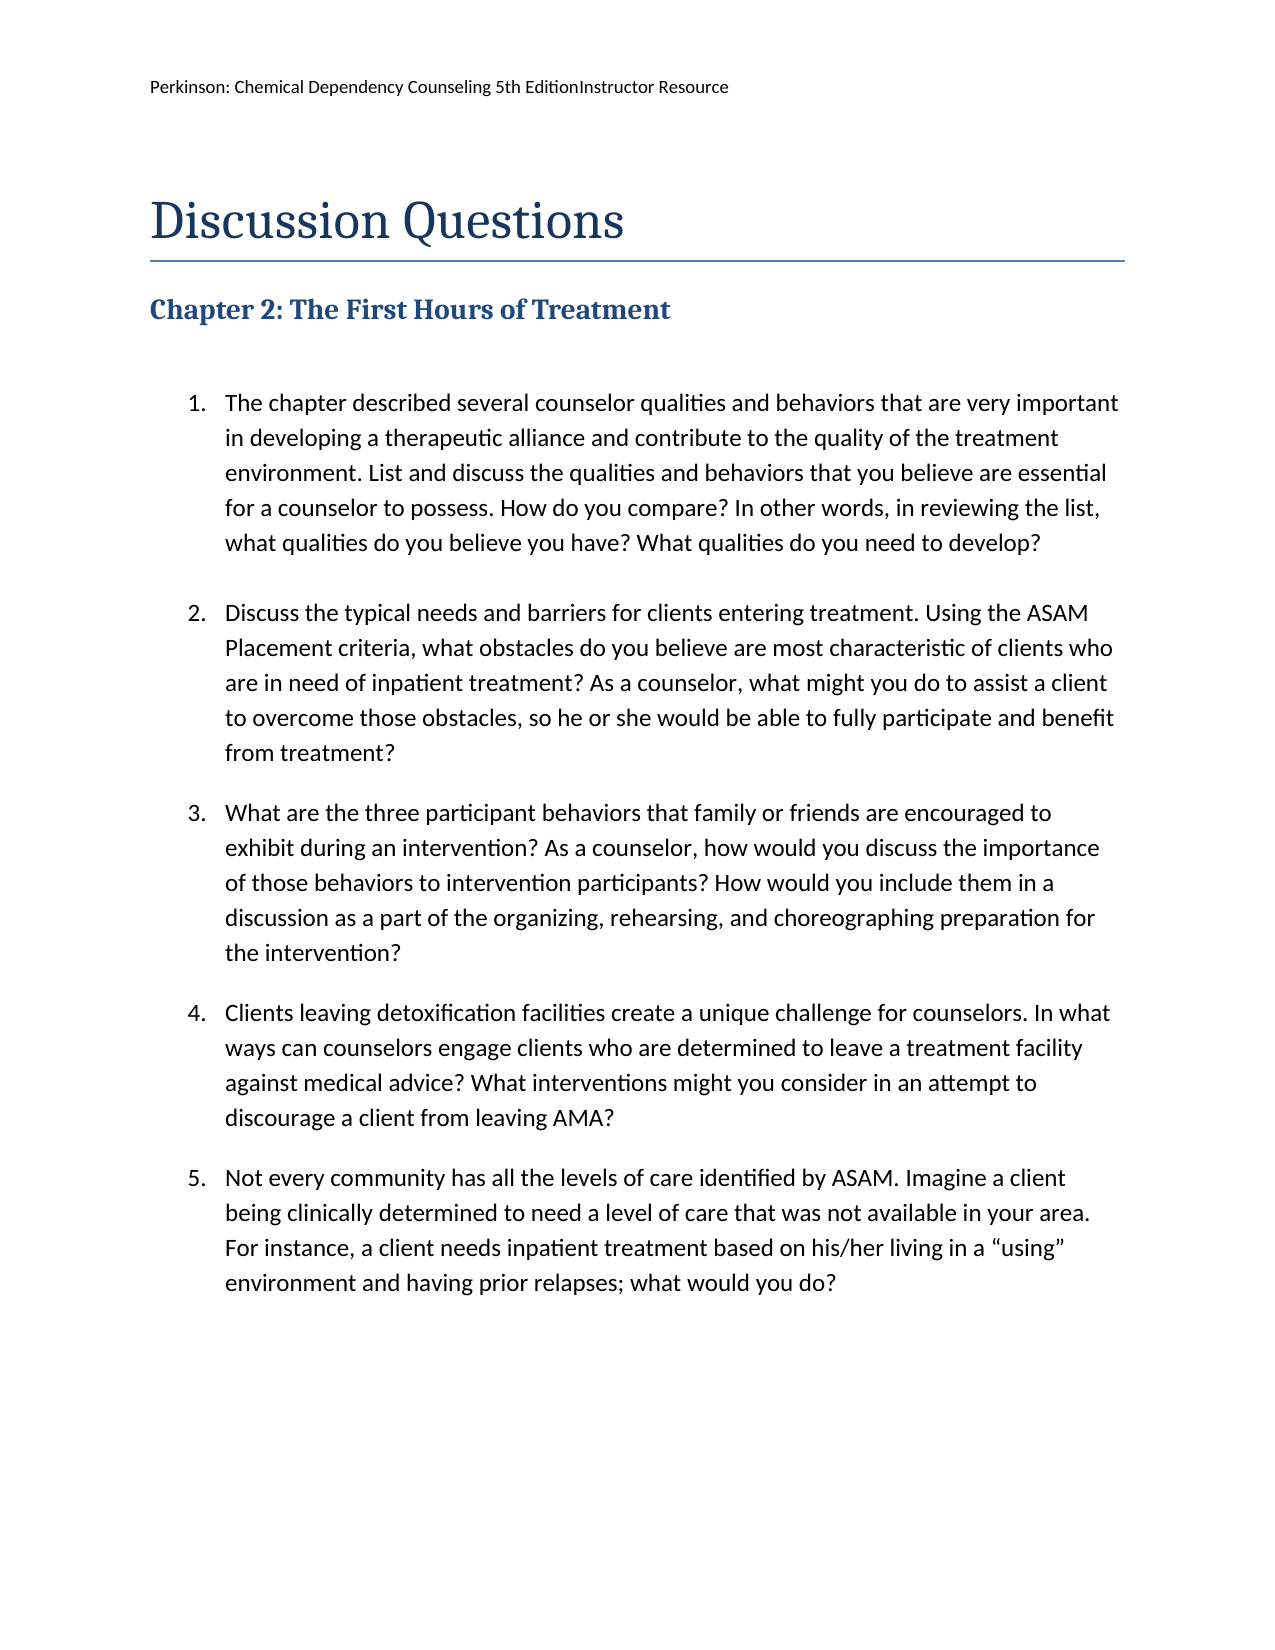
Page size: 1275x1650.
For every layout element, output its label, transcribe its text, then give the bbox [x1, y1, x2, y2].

list Clients leaving detoxification facilities create a unique challenge for counselors. In what ways can counselors engage clients who are determined to leave a treatment facility against medical advice? What interventions might you consider in an attempt to discourage a client from leaving AMA? [187, 997, 1125, 1132]
list Discuss the typical needs and barriers for clients entering treatment. Using the ASAM Placement criteria, what obstacles do you believe are most characteristic of clients who are in need of inpatient treatment? As a counselor, what might you do to assist a client to overcome those obstacles, so he or she would be able to fully participate and benefit from treatment? [187, 597, 1125, 767]
title Discussion Questions [150, 189, 1125, 260]
list Not every community has all the levels of care identified by ASAM. Imagine a client being clinically determined to need a level of care that was not available in your area. For instance, a client needs inpatient treatment based on his/her living in a “using” environment and having prior relapses; what would you do? [187, 1162, 1125, 1297]
list The chapter described several counselor qualities and behaviors that are very important in developing a therapeutic alliance and contribute to the quality of the treatment environment. List and discuss the qualities and behaviors that you believe are essential for a counselor to possess. How do you compare? In other words, in reviewing the list, what qualities do you believe you have? What qualities do you need to develop? [187, 387, 1125, 557]
subtitle Chapter 2: The First Hours of Treatment [150, 293, 1125, 327]
list What are the three participant behaviors that family or friends are encouraged to exhibit during an intervention? As a counselor, how would you discuss the importance of those behaviors to intervention participants? How would you include them in a discussion as a part of the organizing, rehearsing, and choreographing preparation for the intervention? [187, 797, 1125, 967]
